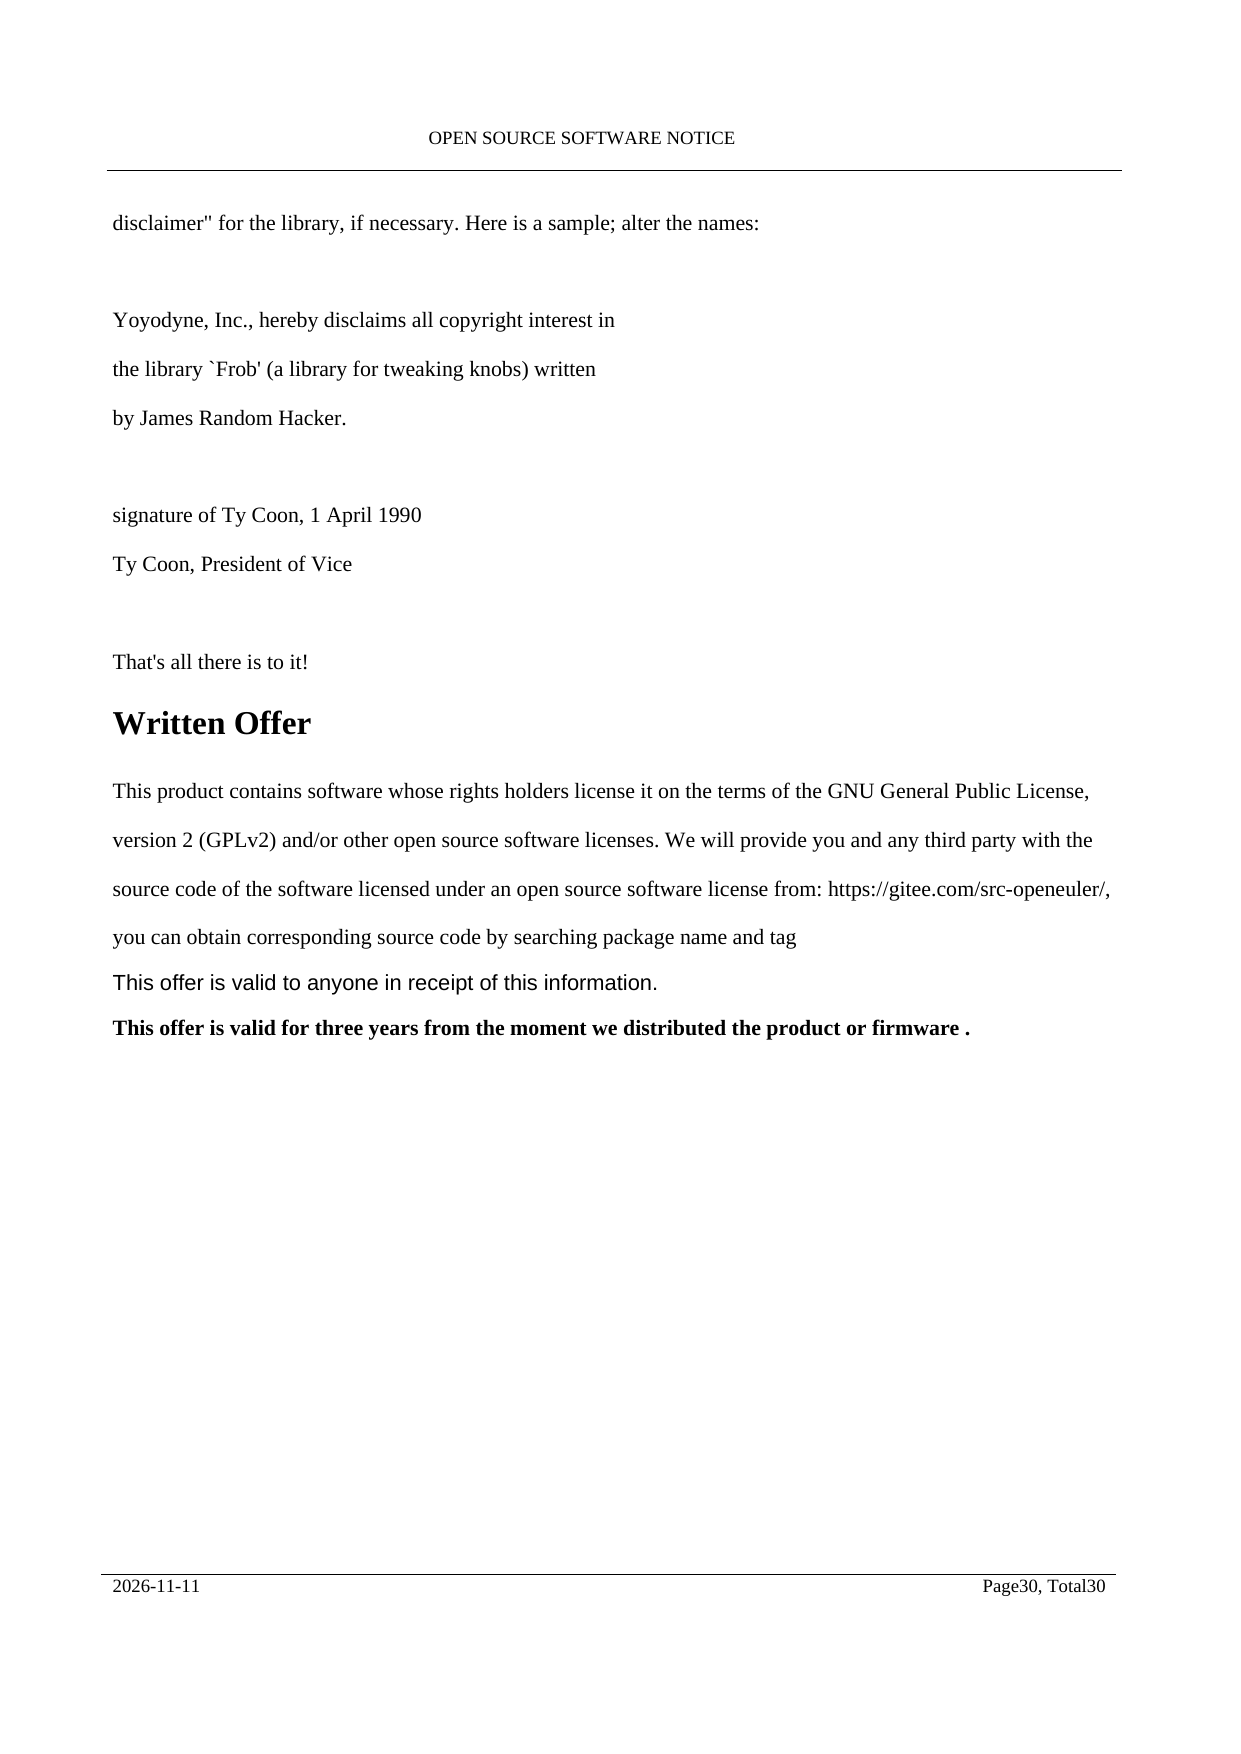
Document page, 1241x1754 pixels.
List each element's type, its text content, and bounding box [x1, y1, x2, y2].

text This offer is valid to anyone in receipt of this information. [112, 966, 1128, 998]
text This product contains software whose rights holders license it on the terms of the GNU General Public License, version 2 (GPLv2) and/or other open source software licenses. We will provide you and any third party with the source code of the software licensed under an open source software license from: https://gitee.com/src-openeuler/, you can obtain corresponding source code by searching package name and tag [112, 774, 1128, 953]
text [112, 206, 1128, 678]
text Written Offer [112, 690, 1128, 755]
text This offer is valid for three years from the moment we distributed the product or firmware . [112, 1011, 1128, 1043]
